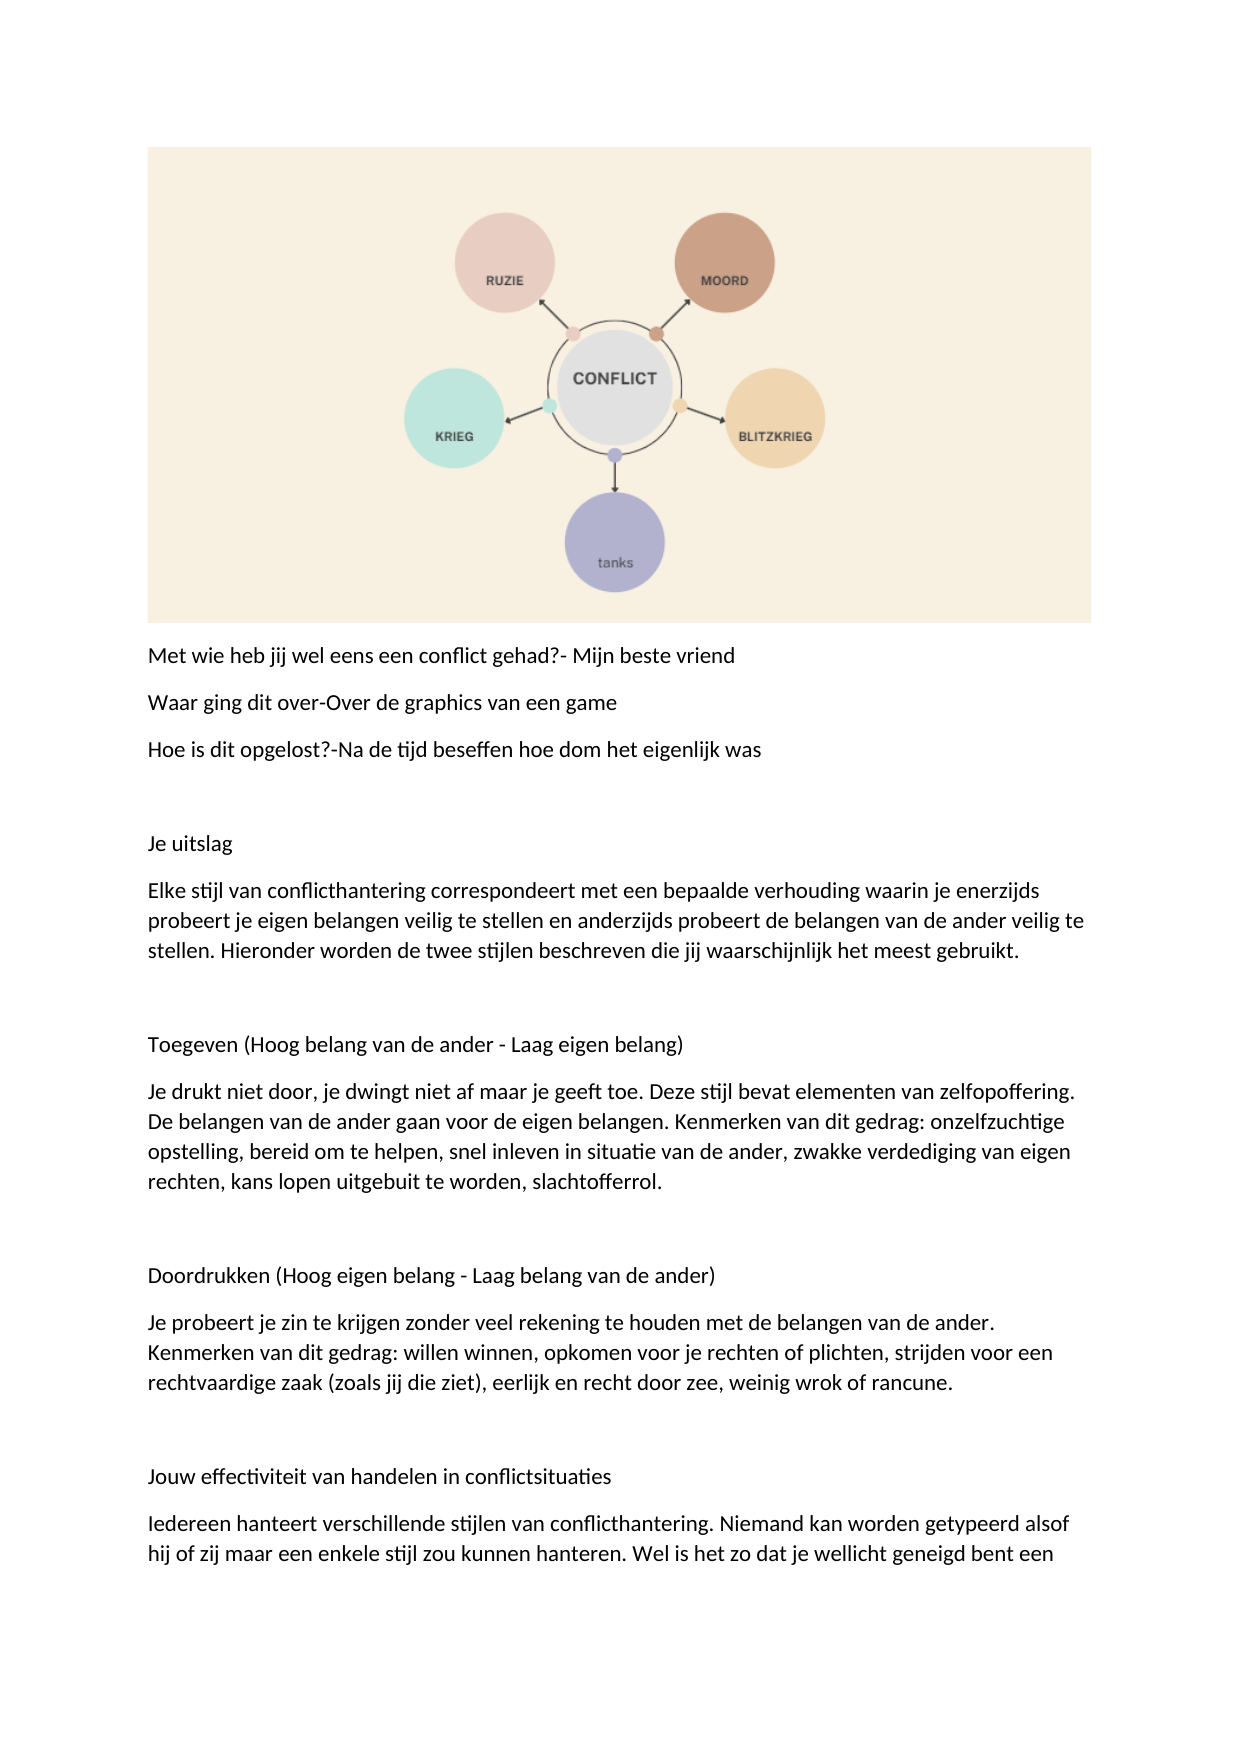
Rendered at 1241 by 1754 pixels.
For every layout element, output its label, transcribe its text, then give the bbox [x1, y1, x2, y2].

text Je probeert je zin te krijgen zonder veel rekening te houden met de belangen van de ander. Kenmerken van dit gedrag: willen winnen, opkomen voor je rechten of plichten, strijden voor een rechtvaardige zaak (zoals jij die ziet), eerlijk en recht door zee, weinig wrok of rancune. [148, 1308, 1093, 1397]
text Hoe is dit opgelost?-Na de tijd beseffen hoe dom het eigenlijk was [148, 735, 1093, 763]
text Je drukt niet door, je dwingt niet af maar je geeft toe. Deze stijl bevat elementen van zelfopoffering. De belangen van de ander gaan voor de eigen belangen. Kenmerken van dit gedrag: onzelfzuchtige opstelling, bereid om te helpen, snel inleven in situatie van de ander, zwakke verdediging van eigen rechten, kans lopen uitgebuit te worden, slachtofferrol. [148, 1077, 1093, 1196]
picture [147, 147, 1092, 623]
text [148, 1509, 1093, 1567]
text Doordrukken (Hoog eigen belang - Laag belang van de ander) [148, 1261, 1093, 1289]
text Waar ging dit over-Over de graphics van een game [148, 688, 1093, 716]
text Elke stijl van conflicthantering correspondeert met een bepaalde verhouding waarin je enerzijds probeert je eigen belangen veilig te stellen en anderzijds probeert de belangen van de ander veilig te stellen. Hieronder worden de twee stijlen beschreven die jij waarschijnlijk het meest gebruikt. [148, 876, 1093, 964]
text Je uitslag [148, 829, 1093, 857]
text Met wie heb jij wel eens een conflict gehad?- Mijn beste vriend [148, 641, 1093, 669]
text Toegeven (Hoog belang van de ander - Laag eigen belang) [148, 1030, 1093, 1058]
text Jouw effectiviteit van handelen in conflictsituaties [148, 1462, 1093, 1490]
